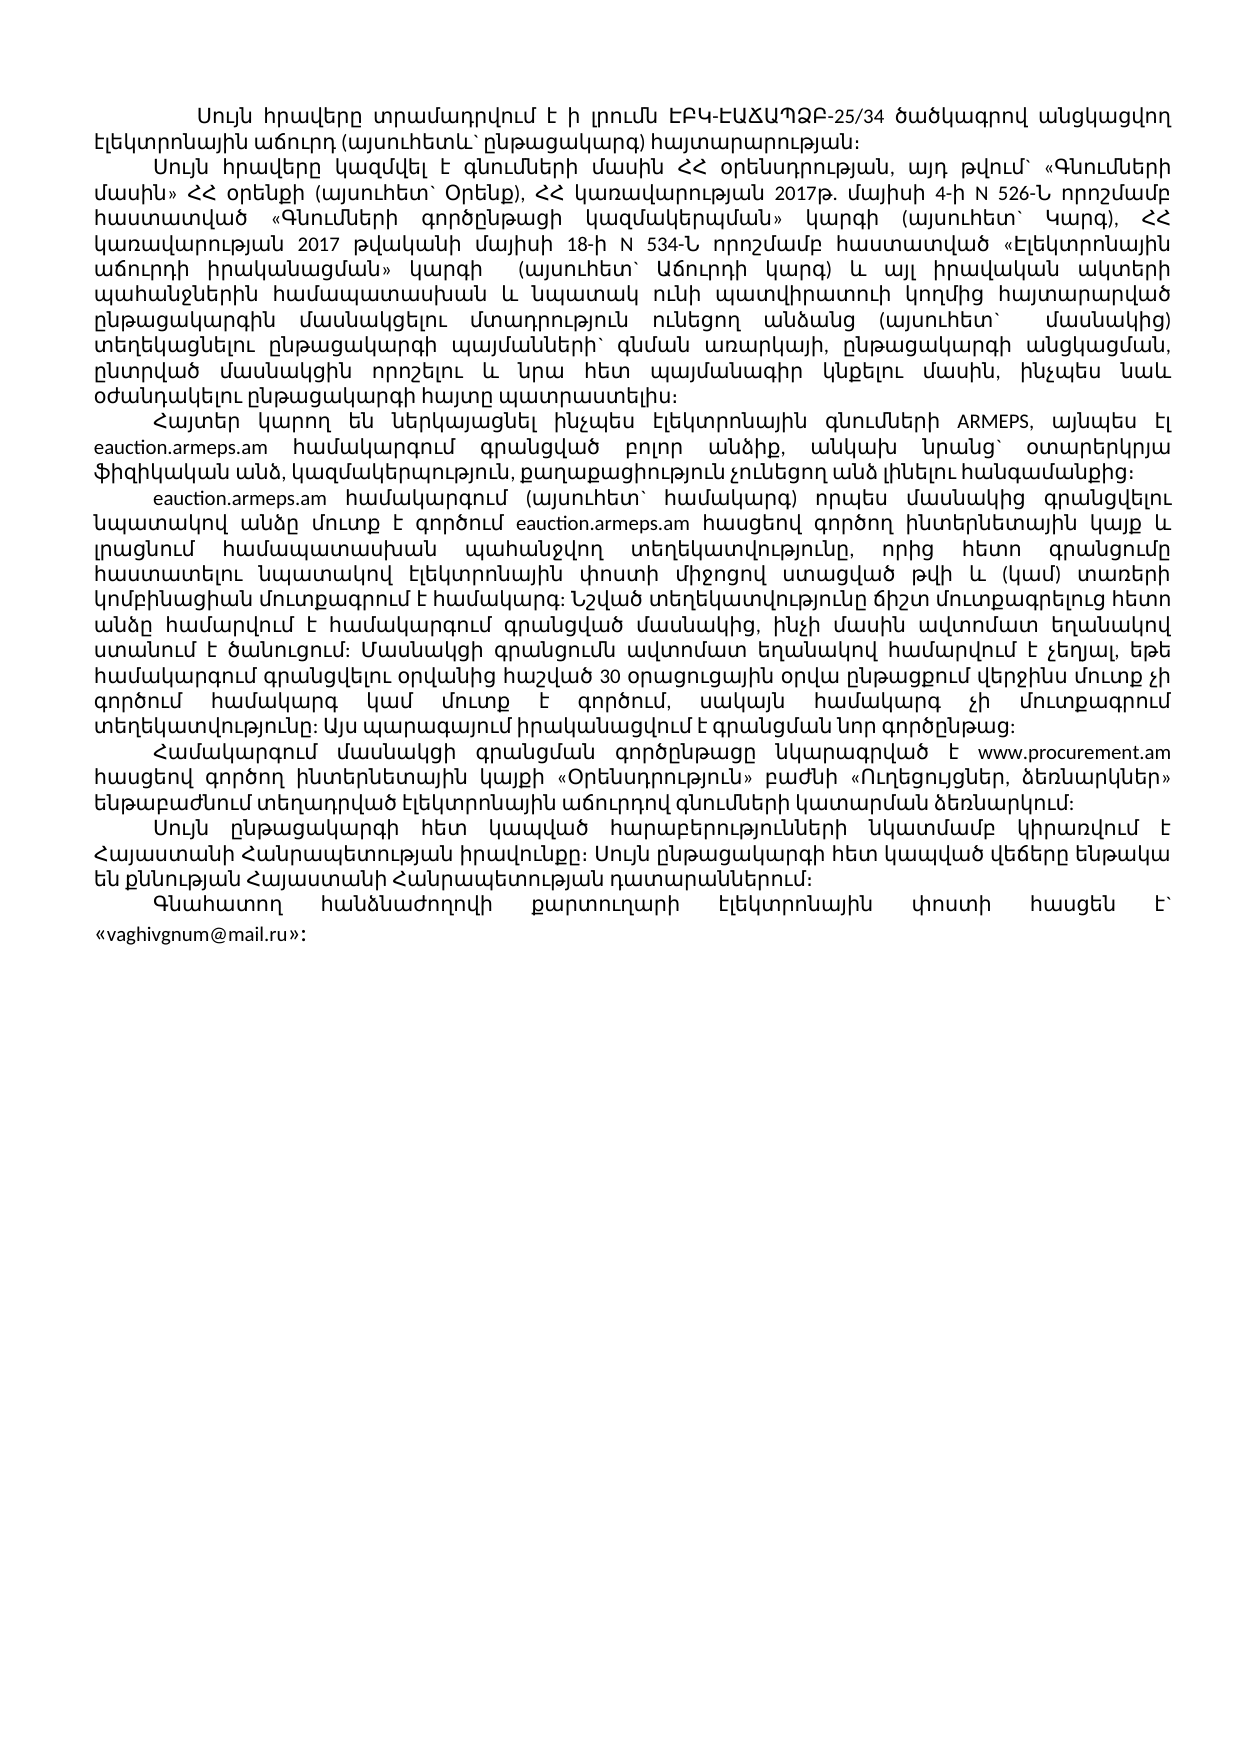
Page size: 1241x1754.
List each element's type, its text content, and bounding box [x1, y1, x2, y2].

text Սույն ընթացակարգի հետ կապված հարաբերությունների նկատմամբ կիրառվում է Հայաստանի Հանրապետության իրավունքը։ Սույն ընթացակարգի հետ կապված վեճերը ենթակա են քննության Հայաստանի Հանրապետության դատարաններում։ [94, 815, 1171, 892]
text Սույն հրավերը կազմվել է գնումների մասին ՀՀ օրենսդրության, այդ թվում` «Գնումների մասին» ՀՀ օրենքի (այսուհետ` Օրենք), ՀՀ կառավարության 2017թ. մայիսի 4-ի N 526-Ն որոշմամբ հաստատված «Գնումների գործընթացի կազմակերպման» կարգի (այսուհետ` Կարգ), ՀՀ կառավարության 2017 թվականի մայիսի 18-ի N 534-Ն որոշմամբ հաստատված «Էլեկտրոնային աճուրդի իրականացման» կարգի (այսուհետ` Աճուրդի կարգ) և այլ իրավական ակտերի պահանջներին համապատասխան և նպատակ ունի պատվիրատուի կողմից հայտարարված ընթացակարգին մասնակցելու մտադրություն ունեցող անձանց (այսուհետ` մասնակից) տեղեկացնելու ընթացակարգի պայմանների` գնման առարկայի, ընթացակարգի անցկացման, ընտրված մասնակցին որոշելու և նրա հետ պայմանագիր կնքելու մասին, ինչպես նաև օժանդակելու ընթացակարգի հայտը պատրաստելիս։ [94, 154, 1171, 409]
text Սույն հրավերը տրամադրվում է ի լրումն ԷԲԿ-ԷԱՃԱՊՁԲ-25/34 ծածկագրով անցկացվող էլեկտրոնային աճուրդ (այսուհետև` ընթացակարգ) հայտարարության։ [94, 104, 1171, 154]
text Համակարգում մասնակցի գրանցման գործընթացը նկարագրված է www.procurement.am հասցեով գործող ինտերնետային կայքի «Օրենսդրություն» բաժնի «Ուղեցույցներ, ձեռնարկներ» ենթաբաժնում տեղադրված էլեկտրոնային աճուրդով գնումների կատարման ձեռնարկում: [94, 739, 1171, 815]
text Գնահատող հանձնաժողովի քարտուղարի էլեկտրոնային փոստի հասցեն է` «vaghivgnum@mail.ru»: [94, 892, 1171, 948]
text Հայտեր կարող են ներկայացնել ինչպես էլեկտրոնային գնումների ARMEPS, այնպես էլ eauction.armeps.am համակարգում գրանցված բոլոր անձիք, անկախ նրանց` օտարերկրյա ֆիզիկական անձ, կազմակերպություն, քաղաքացիություն չունեցող անձ լինելու հանգամանքից։ [94, 409, 1171, 485]
text eauction.armeps.am համակարգում (այսուհետ` համակարգ) որպես մասնակից գրանցվելու նպատակով անձը մուտք է գործում eauction.armeps.am հասցեով գործող ինտերնետային կայք և լրացնում համապատասխան պահանջվող տեղեկատվությունը, որից հետո գրանցումը հաստատելու նպատակով էլեկտրոնային փոստի միջոցով ստացված թվի և (կամ) տառերի կոմբինացիան մուտքագրում է համակարգ: Նշված տեղեկատվությունը ճիշտ մուտքագրելուց հետո անձը համարվում է համակարգում գրանցված մասնակից, ինչի մասին ավտոմատ եղանակով ստանում է ծանուցում: Մասնակցի գրանցումն ավտոմատ եղանակով համարվում է չեղյալ, եթե համակարգում գրանցվելու օրվանից հաշված 30 օրացուցային օրվա ընթացքում վերջինս մուտք չի գործում համակարգ կամ մուտք է գործում, սակայն համակարգ չի մուտքագրում տեղեկատվությունը: Այս պարագայում իրականացվում է գրանցման նոր գործընթաց: [94, 485, 1171, 739]
